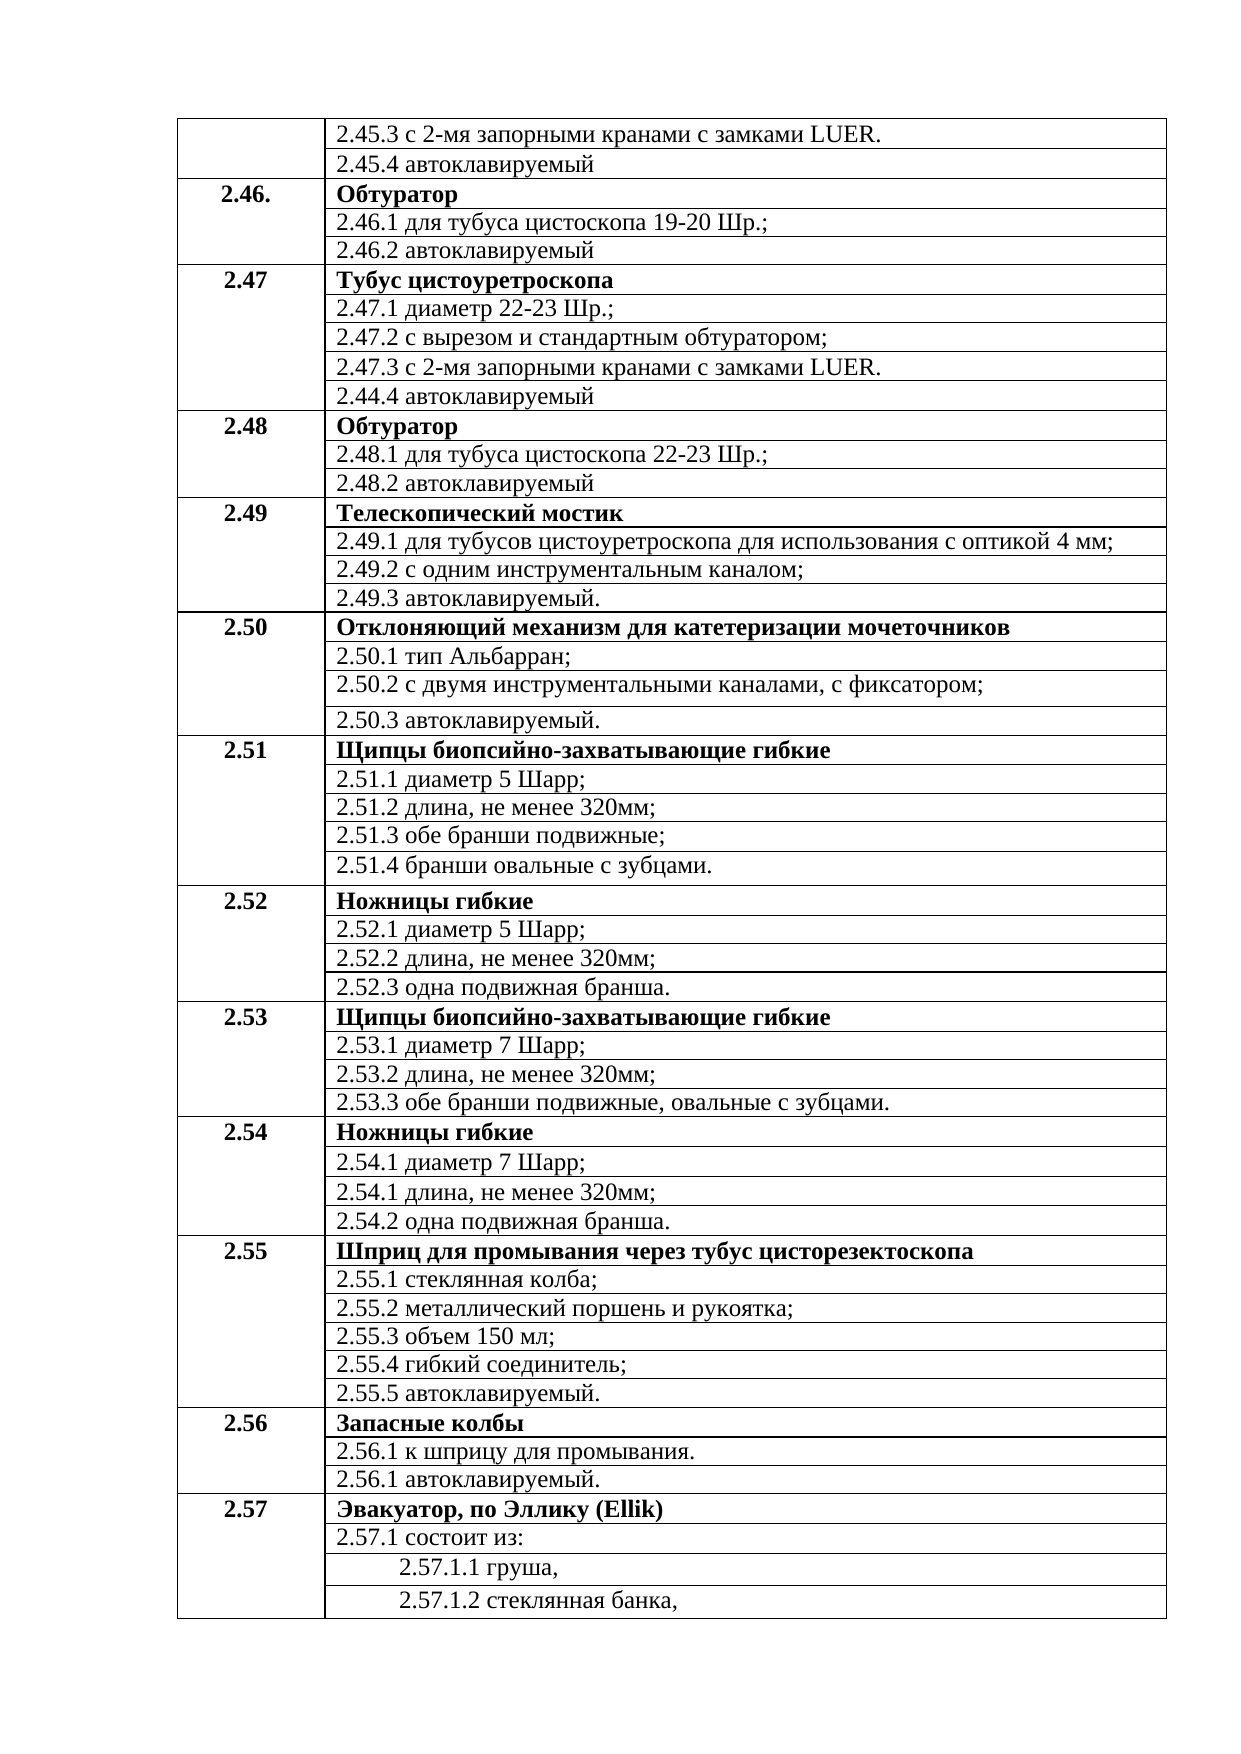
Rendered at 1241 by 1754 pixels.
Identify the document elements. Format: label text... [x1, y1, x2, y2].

table_cell 2.54.1 диаметр 7 Шарр; [326, 1147, 1166, 1176]
table_cell 2.51.3 обе бранши подвижные; [326, 822, 1166, 851]
table_cell 2.51.4 бранши овальные с зубцами. [326, 852, 1166, 885]
table_cell Ножницы гибкие [326, 886, 1166, 915]
table_cell 2.53.2 длина, не менее 320мм; [326, 1060, 1166, 1088]
table_cell 2.57.1.1 груша, [326, 1554, 1166, 1585]
table_cell 2.51 [178, 736, 324, 885]
table_cell 2.55.5 автоклавируемый. [326, 1379, 1166, 1407]
table_cell 2.55.4 гибкий соединитель; [326, 1351, 1166, 1378]
table_cell 2.50.1 тип Альбарран; [326, 642, 1166, 669]
table_cell Щипцы биопсийно-захватывающие гибкие [326, 1002, 1166, 1031]
table_cell 2.50.3 автоклавируемый. [326, 707, 1166, 734]
table_cell 2.55.1 стеклянная колба; [326, 1266, 1166, 1293]
table_cell 2.45.3 с 2-мя запорными кранами с замками LUER. [326, 119, 1166, 148]
table_cell Ножницы гибкие [326, 1117, 1166, 1146]
table_cell 2.52.3 одна подвижная бранша. [326, 973, 1166, 1001]
table_cell 2.47 [178, 265, 324, 410]
table_cell 2.53.1 диаметр 7 Шарр; [326, 1032, 1166, 1059]
table_cell 2.55 [178, 1236, 324, 1407]
table_cell 2.48.1 для тубуса цистоскопа 22-23 Шр.; [326, 441, 1166, 468]
table_cell 2.57.1 состоит из: [326, 1524, 1166, 1553]
table_cell 2.48.2 автоклавируемый [326, 469, 1166, 497]
table_cell Обтуратор [326, 179, 1166, 207]
table_cell 2.52.1 диаметр 5 Шарр; [326, 916, 1166, 943]
table_cell Эвакуатор, по Эллику (Ellik) [326, 1494, 1166, 1523]
table_cell 2.46.1 для тубуса цистоскопа 19-20 Шр.; [326, 209, 1166, 236]
table_cell 2.49.3 автоклавируемый. [326, 584, 1166, 611]
table_cell 2.45.4 автоклавируемый [326, 149, 1166, 178]
table_cell 2.52 [178, 886, 324, 1001]
table_cell 2.54 [178, 1117, 324, 1235]
table_cell Обтуратор [326, 411, 1166, 440]
table_cell Отклоняющий механизм для катетеризации мочеточников [326, 613, 1166, 641]
table_cell 2.52.2 длина, не менее 320мм; [326, 944, 1166, 971]
table_cell Шприц для промывания через тубус цисторезектоскопа [326, 1236, 1166, 1265]
table_cell 2.56 [178, 1408, 324, 1493]
table_cell 2.50 [178, 613, 324, 734]
table_cell 2.57 [178, 1494, 324, 1618]
table_cell 2.53 [178, 1002, 324, 1116]
table_cell Телескопический мостик [326, 498, 1166, 526]
table_cell 2.46. [178, 179, 324, 264]
table_cell 2.51.1 диаметр 5 Шарр; [326, 765, 1166, 793]
table_cell 2.49.1 для тубусов цистоуретроскопа для использования с оптикой 4 мм; [326, 528, 1166, 555]
table_cell Щипцы биопсийно-захватывающие гибкие [326, 736, 1166, 764]
table_cell 2.54.2 одна подвижная бранша. [326, 1206, 1166, 1235]
table_cell 2.55.2 металлический поршень и рукоятка; [326, 1294, 1166, 1322]
table_cell 2.47.1 диаметр 22-23 Шр.; [326, 295, 1166, 322]
table_cell 2.47.2 с вырезом и стандартным обтуратором; [326, 323, 1166, 351]
table_cell 2.54.1 длина, не менее 320мм; [326, 1177, 1166, 1205]
table_cell 2.48 [178, 411, 324, 497]
table_cell 2.47.3 с 2-мя запорными кранами с замками LUER. [326, 352, 1166, 380]
table_cell 2.50.2 с двумя инструментальными каналами, с фиксатором; [326, 671, 1166, 706]
table_cell 2.55.3 объем 150 мл; [326, 1323, 1166, 1350]
table_cell 2.57.1.2 стеклянная банка, [326, 1586, 1166, 1618]
table_cell 2.46.2 автоклавируемый [326, 237, 1166, 264]
table_cell 2.53.3 обе бранши подвижные, овальные с зубцами. [326, 1089, 1166, 1116]
table_cell 2.56.1 к шприцу для промывания. [326, 1438, 1166, 1465]
table_cell 2.49 [178, 498, 324, 611]
table_cell 2.44.4 автоклавируемый [326, 381, 1166, 410]
table_cell Запасные колбы [326, 1408, 1166, 1436]
table_cell 2.56.1 автоклавируемый. [326, 1466, 1166, 1493]
table_cell 2.49.2 с одним инструментальным каналом; [326, 556, 1166, 583]
table_cell Тубус цистоуретроскопа [326, 265, 1166, 294]
table_cell 2.51.2 длина, не менее 320мм; [326, 794, 1166, 821]
